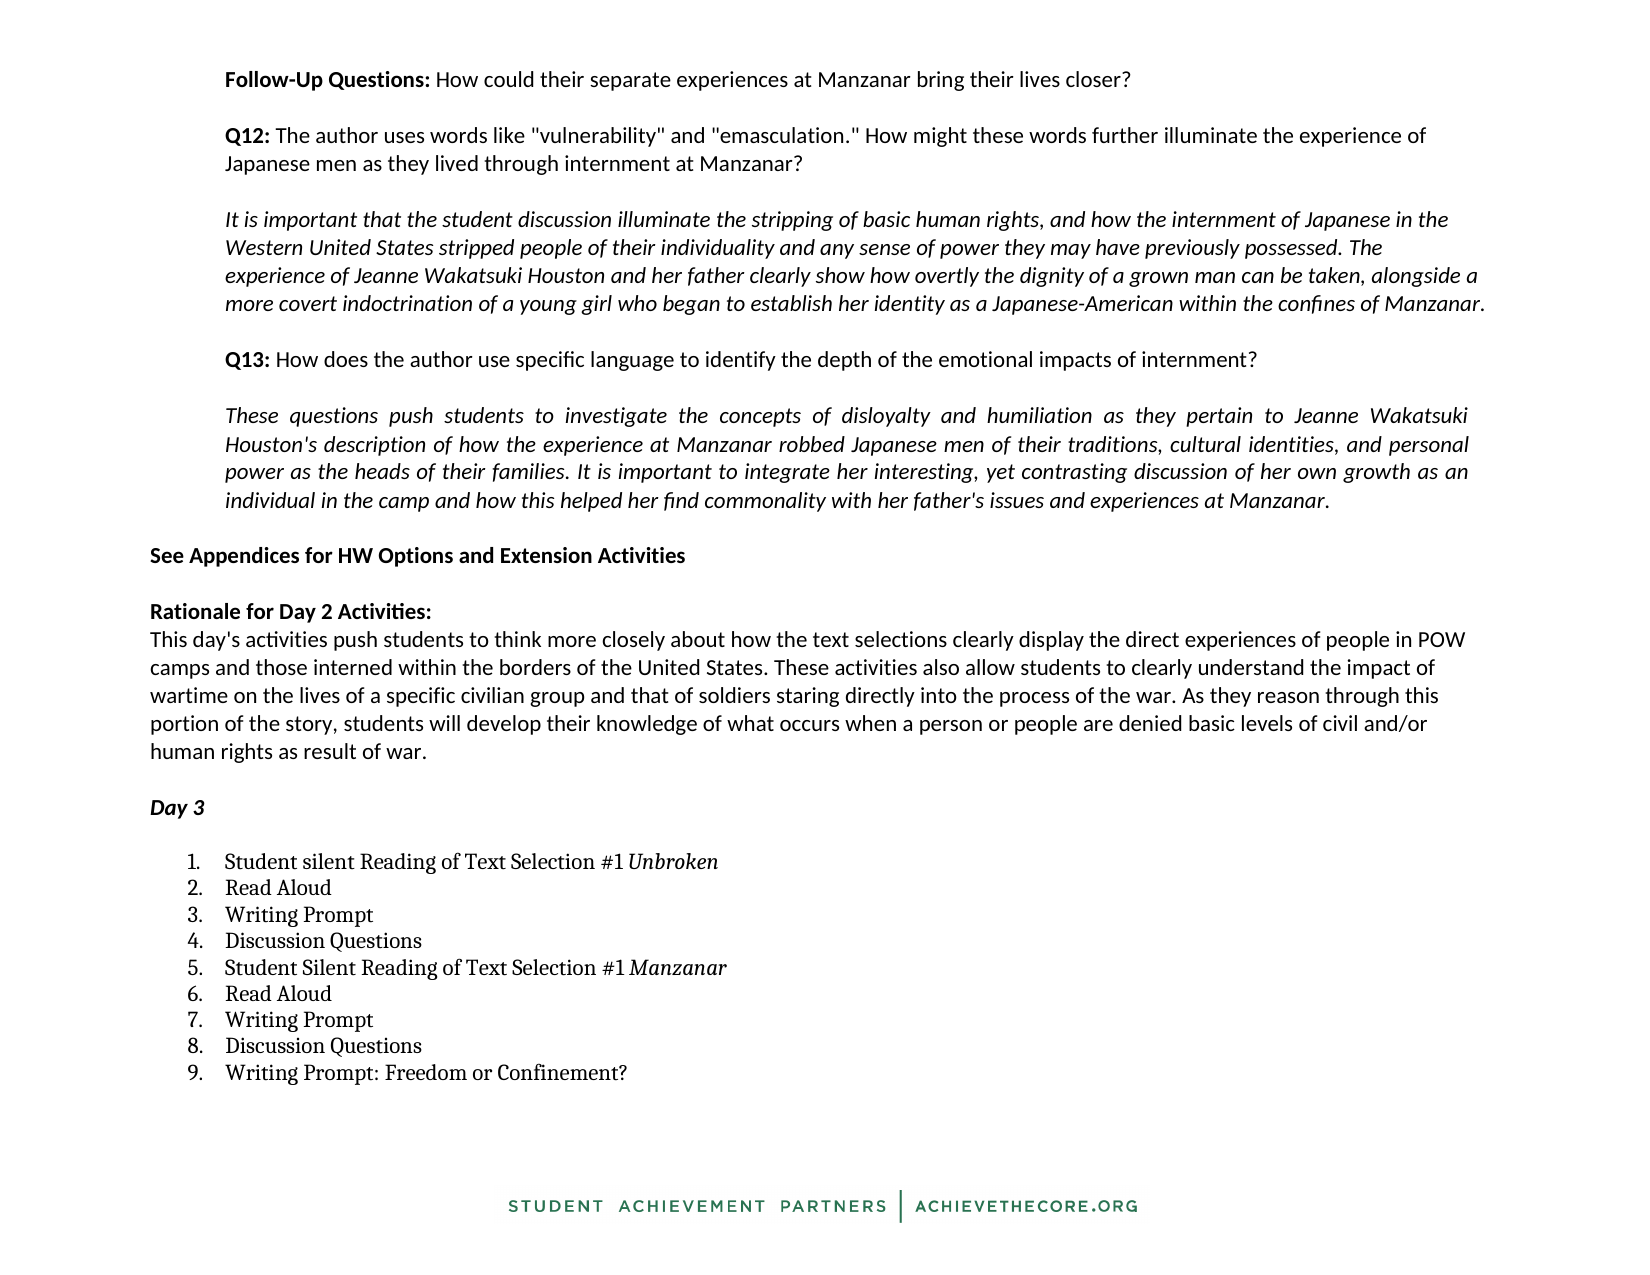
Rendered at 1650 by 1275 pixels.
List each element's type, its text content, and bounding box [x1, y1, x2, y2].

text Q12: The author uses words like "vulnerability" and "emasculation." How might these words further illuminate the experience of Japanese men as they lived through internment at Manzanar? [225, 121, 1492, 177]
list Discussion Questions [187, 928, 1510, 954]
list Read Aloud [187, 981, 1510, 1007]
list Writing Prompt [187, 1007, 1510, 1033]
list Read Aloud [187, 875, 1510, 902]
list Discussion Questions [187, 1033, 1510, 1060]
picture [494, 1185, 1150, 1224]
text These questions push students to investigate the concepts of disloyalty and humiliation as they pertain to Jeanne Wakatsuki Houston's description of how the experience at Manzanar robbed Japanese men of their traditions, cultural identities, and personal power as the heads of their families. It is important to integrate her interesting, yet contrasting discussion of her own growth as an individual in the camp and how this helped her find commonality with her father's issues and experiences at Manzanar. [225, 402, 1469, 514]
text Q13: How does the author use specific language to identify the depth of the emotional impacts of internment? [225, 346, 1510, 374]
list Student Silent Reading of Text Selection #1 Manzanar [187, 954, 1510, 981]
list Writing Prompt: Freedom or Confinement? [187, 1060, 1510, 1086]
list Writing Prompt [187, 902, 1510, 928]
text This day's activities push students to think more closely about how the text selections clearly display the direct experiences of people in POW camps and those interned within the borders of the United States. These activities also allow students to clearly understand the impact of wartime on the lives of a specific civilian group and that of soldiers staring directly into the process of the war. As they reason through this portion of the story, students will develop their knowledge of what occurs when a person or people are denied basic levels of civil and/or human rights as result of war. [150, 625, 1497, 765]
text Follow-Up Questions: How could their separate experiences at Manzanar bring their lives closer? [225, 66, 1510, 93]
list Student silent Reading of Text Selection #1 Unbroken [187, 849, 1510, 875]
subtitle See Appendices for HW Options and Extension Activities Rationale for Day 2 Activities: [150, 514, 767, 625]
subtitle Day 3 [150, 793, 1486, 821]
text It is important that the student discussion illuminate the stripping of basic human rights, and how the internment of Japanese in the Western United States stripped people of their individuality and any sense of power they may have previously possessed. The experience of Jeanne Wakatsuki Houston and her father clearly show how overtly the dignity of a grown man can be taken, alongside a more covert indoctrination of a young girl who began to establish her identity as a Japanese-American within the confines of Manzanar. [225, 206, 1488, 318]
